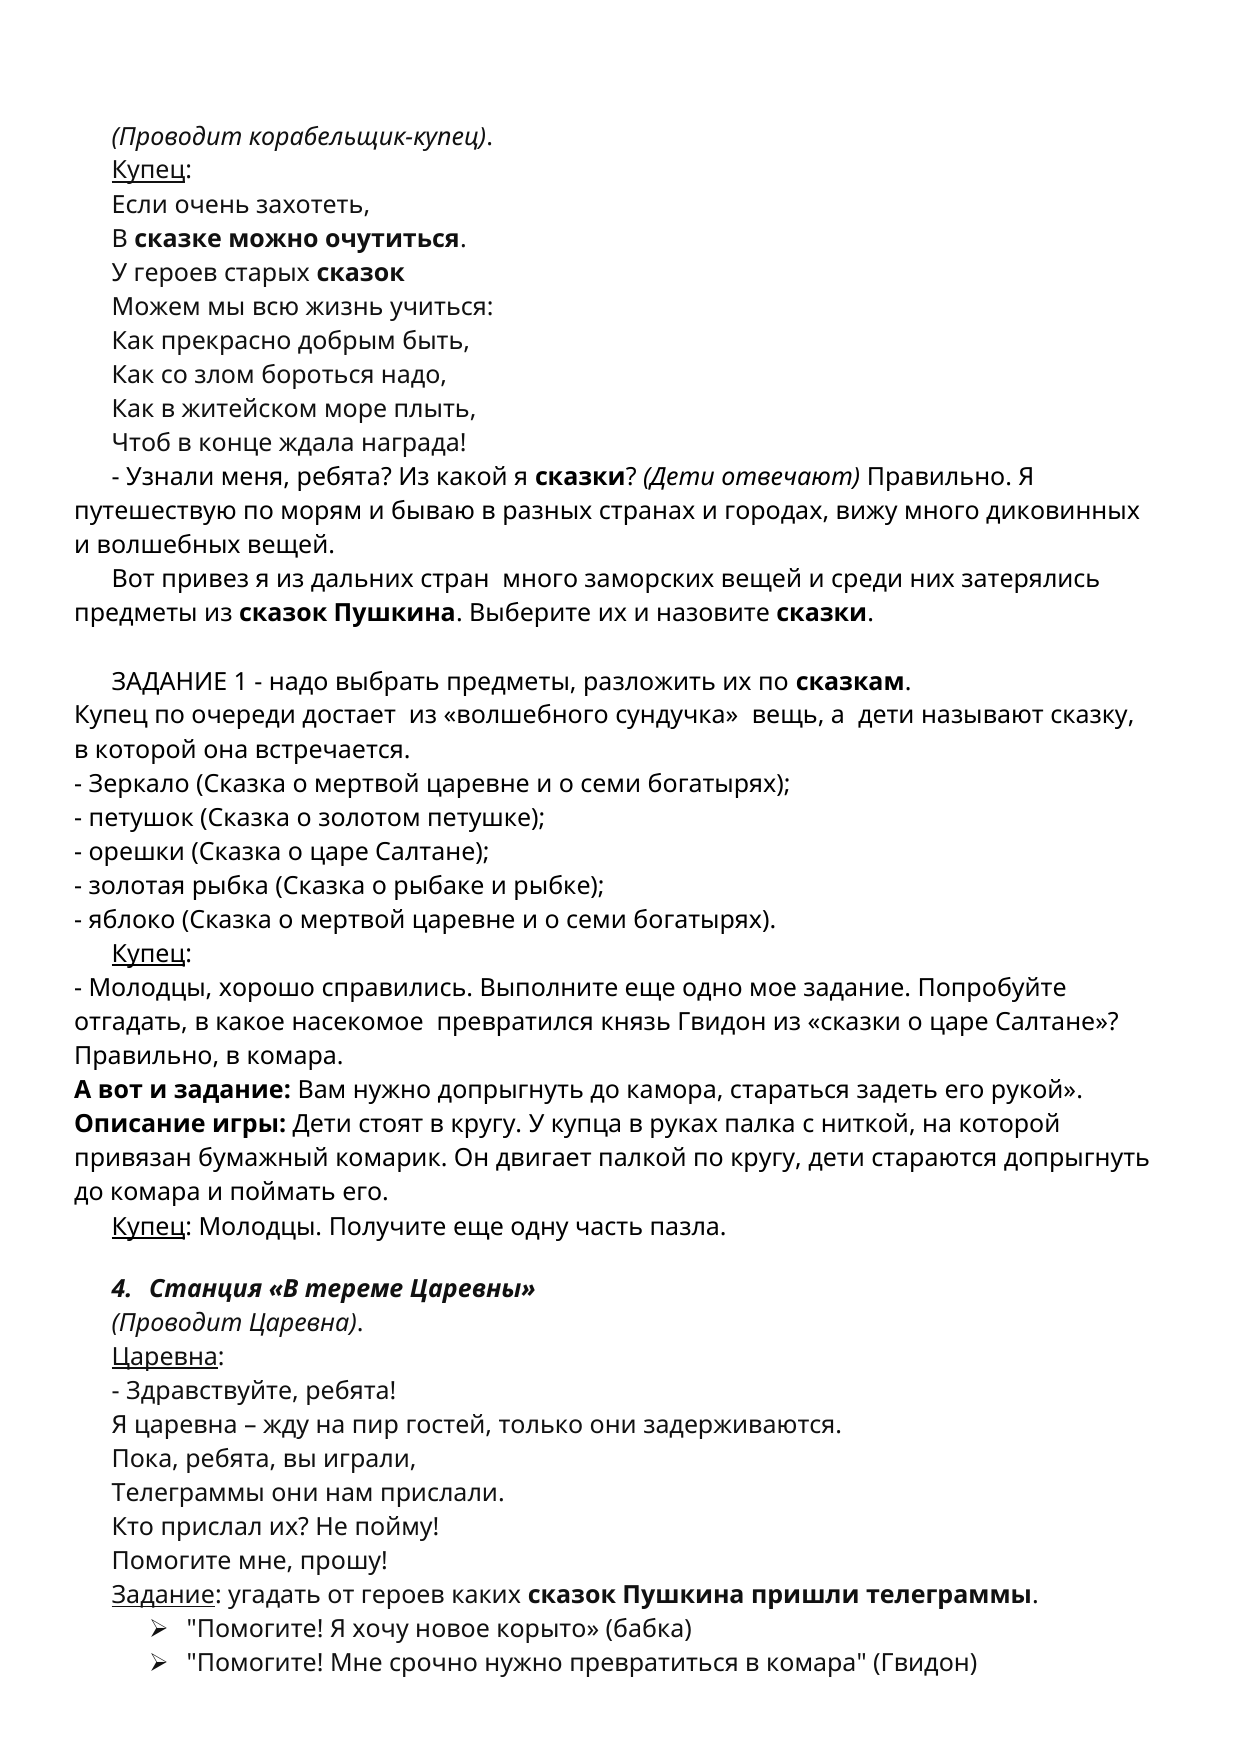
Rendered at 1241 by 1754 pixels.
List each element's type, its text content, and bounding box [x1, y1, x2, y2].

text - Здравствуйте, ребята! [74, 1372, 1152, 1406]
text Я царевна – жду на пир гостей, только они задерживаются. [74, 1406, 1152, 1441]
text - яблоко (Сказка о мертвой царевне и о семи богатырях). [74, 902, 1152, 936]
text (Проводит Царевна). [74, 1304, 1152, 1338]
text - Молодцы, хорошо справились. Выполните еще одно мое задание. Попробуйте отгадать, в какое насекомое превратился князь Гвидон из «сказки о царе Салтане»? Правильно, в комара. [74, 970, 1152, 1072]
text Если очень захотеть, [74, 186, 1152, 220]
text Помогите мне, прошу! [74, 1543, 1152, 1577]
text У героев старых сказок [74, 254, 1152, 288]
text А вот и задание: Вам нужно допрыгнуть до камора, стараться задеть его рукой». Описание игры: Дети стоят в кругу. У купца в руках палка с ниткой, на которой привязан бумажный комарик. Он двигает палкой по кругу, дети стараются допрыгнуть до комара и поймать его. [389, 1072, 1152, 1208]
text (Проводит корабельщик-купец). [74, 118, 1152, 152]
text Купец: Молодцы. Получите еще одну часть пазла. [74, 1208, 1152, 1242]
text - Узнали меня, ребята? Из какой я сказки? (Дети отвечают) Правильно. Я путешествую по морям и бываю в разных странах и городах, вижу много диковинных и волшебных вещей. [74, 459, 1152, 561]
list "Помогите! Мне срочно нужно превратиться в комара" (Гвидон) [149, 1645, 1152, 1679]
text В сказке можно очутиться. [74, 220, 1152, 254]
text Пока, ребята, вы играли, [74, 1441, 1152, 1474]
text Царевна: [74, 1338, 1152, 1372]
text Купец по очереди достает из «волшебного сундучка» вещь, а дети называют сказку, в которой она встречается. [74, 697, 1152, 765]
list Станция «В тереме Царевны» [111, 1270, 1152, 1304]
text Как в житейском море плыть, [74, 391, 1152, 425]
text - орешки (Сказка о царе Салтане); [74, 833, 1152, 867]
text Можем мы всю жизнь учиться: [74, 288, 1152, 322]
text - петушок (Сказка о золотом петушке); [74, 799, 1152, 833]
text Задание: угадать от героев каких сказок Пушкина пришли телеграммы. [74, 1577, 1152, 1611]
text Купец: [74, 152, 1152, 186]
text Как со злом бороться надо, [74, 357, 1152, 391]
text Вот привез я из дальних стран много заморских вещей и среди них затерялись предметы из сказок Пушкина. Выберите их и назовите сказки. [74, 561, 1152, 629]
text - золотая рыбка (Сказка о рыбаке и рыбке); [74, 867, 1152, 902]
text Кто прислал их? Не пойму! [74, 1509, 1152, 1543]
text Чтоб в конце ждала награда! [74, 425, 1152, 459]
text Купец: [74, 936, 1152, 970]
list "Помогите! Я хочу новое корыто» (бабка) [149, 1611, 1152, 1645]
text Как прекрасно добрым быть, [74, 322, 1152, 357]
text Телеграммы они нам прислали. [74, 1474, 1152, 1509]
text - Зеркало (Сказка о мертвой царевне и о семи богатырях); [74, 765, 1152, 799]
text ЗАДАНИЕ 1 - надо выбрать предметы, разложить их по сказкам. [74, 663, 1152, 697]
